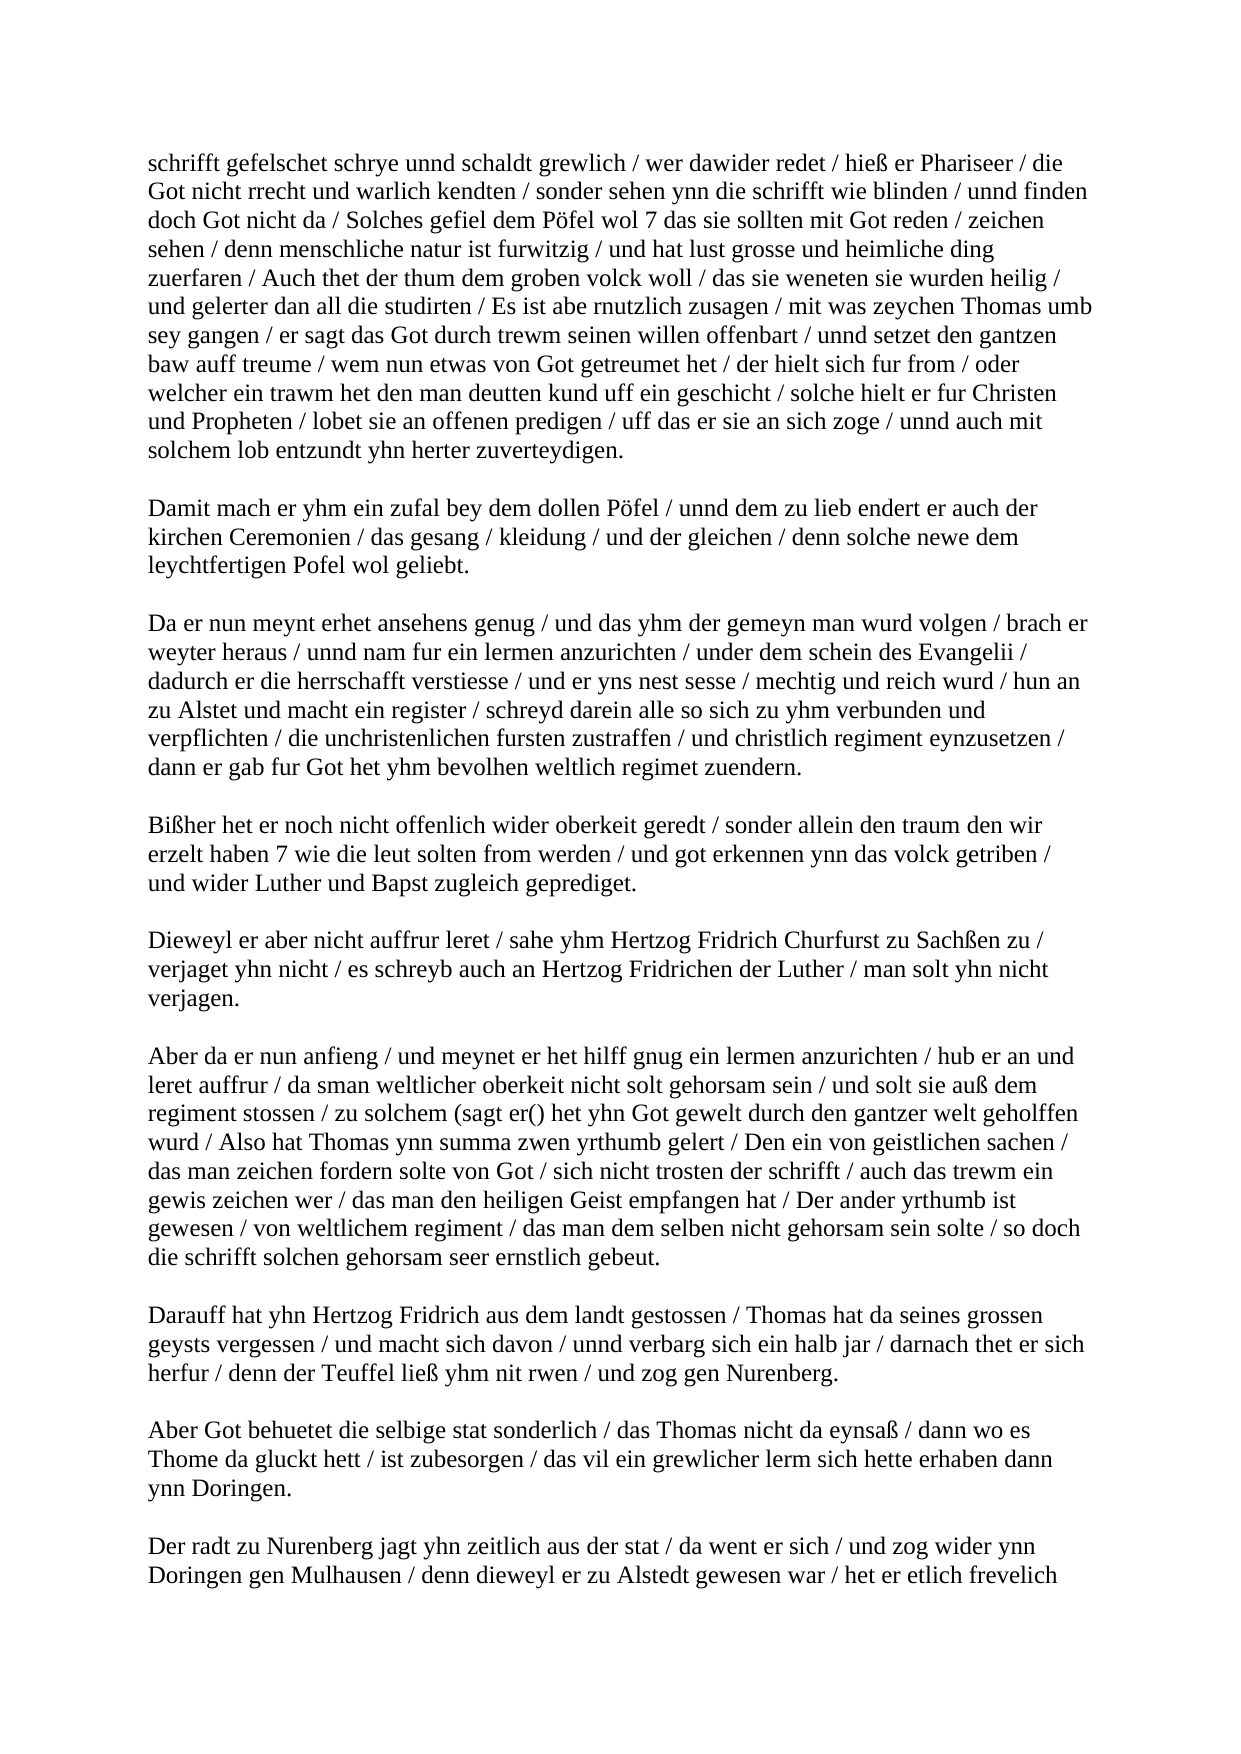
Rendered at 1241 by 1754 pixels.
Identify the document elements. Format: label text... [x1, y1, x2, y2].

text Bißher het er noch nicht offenlich wider oberkeit geredt / sonder allein den traum den wir erzelt haben 7 wie die leut solten from werden / und got erkennen ynn das volck getriben / und wider Luther und Bapst zugleich geprediget. [148, 810, 1093, 896]
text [148, 1531, 1093, 1588]
text Aber Got behuetet die selbige stat sonderlich / das Thomas nicht da eynsaß / dann wo es Thome da gluckt hett / ist zubesorgen / das vil ein grewlicher lerm sich hette erhaben dann ynn Doringen. [148, 1416, 1093, 1502]
text Darauff hat yhn Hertzog Fridrich aus dem landt gestossen / Thomas hat da seines grossen geysts vergessen / und macht sich davon / unnd verbarg sich ein halb jar / darnach thet er sich herfur / denn der Teuffel ließ yhm nit rwen / und zog gen Nurenberg. [148, 1300, 1093, 1386]
text Da er nun meynt erhet ansehens genug / und das yhm der gemeyn man wurd volgen / brach er weyter heraus / unnd nam fur ein lermen anzurichten / under dem schein des Evangelii / dadurch er die herrschafft verstiesse / und er yns nest sesse / mechtig und reich wurd / hun an zu Alstet und macht ein register / schreyd darein alle so sich zu yhm verbunden und verpflichten / die unchristenlichen fursten zustraffen / und christlich regiment eynzusetzen / dann er gab fur Got het yhm bevolhen weltlich regimet zuendern. [148, 608, 1093, 781]
text Aber da er nun anfieng / und meynet er het hilff gnug ein lermen anzurichten / hub er an und leret auffrur / da sman weltlicher oberkeit nicht solt gehorsam sein / und solt sie auß dem regiment stossen / zu solchem (sagt er() het yhn Got gewelt durch den gantzer welt geholffen wurd / Also hat Thomas ynn summa zwen yrthumb gelert / Den ein von geistlichen sachen / das man zeichen fordern solte von Got / sich nicht trosten der schrifft / auch das trewm ein gewis zeichen wer / das man den heiligen Geist empfangen hat / Der ander yrthumb ist gewesen / von weltlichem regiment / das man dem selben nicht gehorsam sein solte / so doch die schrifft solchen gehorsam seer ernstlich gebeut. [148, 1041, 1093, 1271]
text Dieweyl er aber nicht auffrur leret / sahe yhm Hertzog Fridrich Churfurst zu Sachßen zu / verjaget yhn nicht / es schreyb auch an Hertzog Fridrichen der Luther / man solt yhn nicht verjagen. [148, 926, 1093, 1012]
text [148, 148, 1093, 464]
text Damit mach er yhm ein zufal bey dem dollen Pöfel / unnd dem zu lieb endert er auch der kirchen Ceremonien / das gesang / kleidung / und der gleichen / denn solche newe dem leychtfertigen Pofel wol geliebt. [148, 493, 1093, 579]
